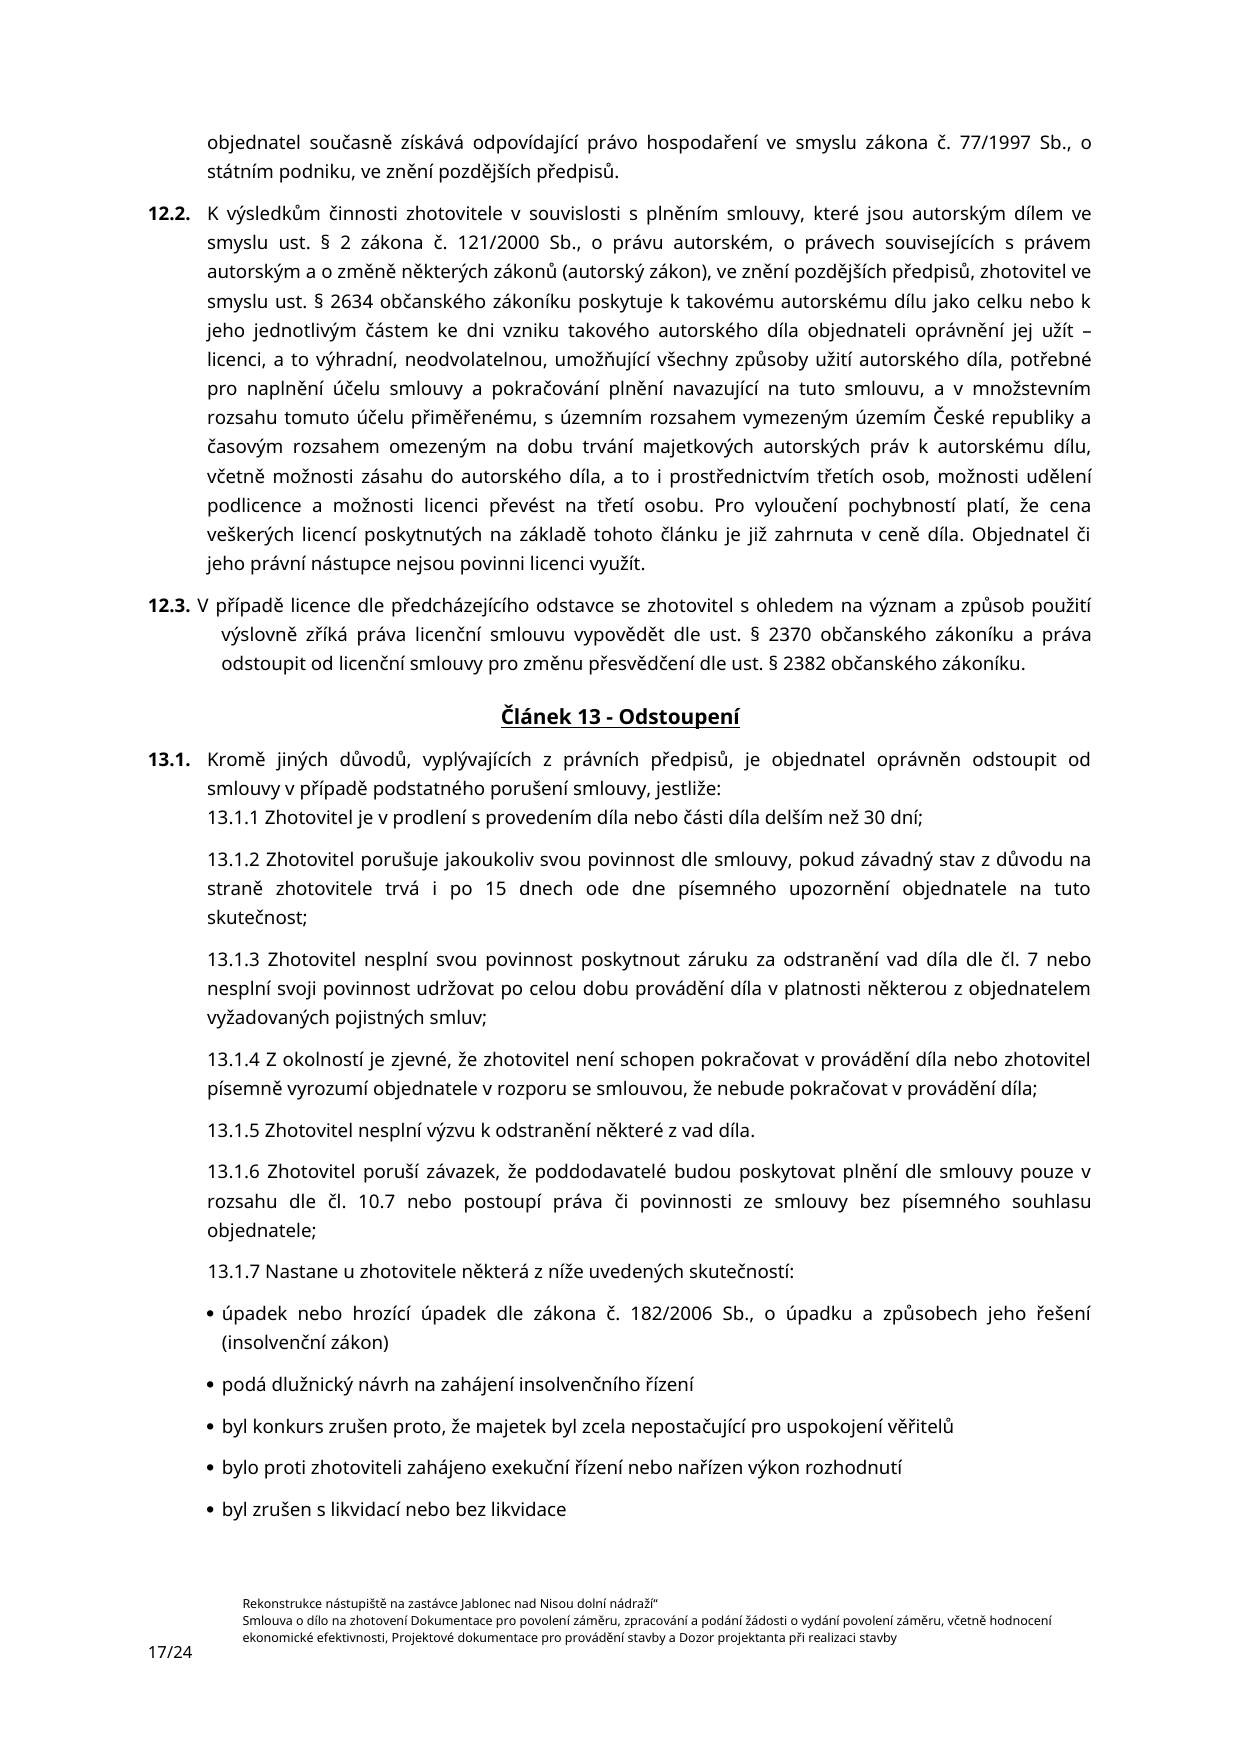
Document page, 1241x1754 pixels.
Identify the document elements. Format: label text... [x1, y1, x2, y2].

text 12.3. V případě licence dle předcházejícího odstavce se zhotovitel s ohledem na význam a způsob použití výslovně zříká práva licenční smlouvu vypovědět dle ust. § 2370 občanského zákoníku a práva odstoupit od licenční smlouvy pro změnu přesvědčení dle ust. § 2382 občanského zákoníku. [148, 589, 1092, 676]
text 13.1.4 Z okolností je zjevné, že zhotovitel není schopen pokračovat v provádění díla nebo zhotovitel písemně vyrozumí objednatele v rozporu se smlouvou, že nebude pokračovat v provádění díla; [207, 1043, 1092, 1101]
list bylo proti zhotoviteli zahájeno exekuční řízení nebo nařízen výkon rozhodnutí [207, 1451, 1092, 1481]
text 13.1. Kromě jiných důvodů, vyplývajících z právních předpisů, je objednatel oprávněn odstoupit od smlouvy v případě podstatného porušení smlouvy, jestliže: [148, 743, 1092, 801]
text 13.1.5 Zhotovitel nesplní výzvu k odstranění některé z vad díla. [207, 1114, 1092, 1143]
text 13.1.1 Zhotovitel je v prodlení s provedením díla nebo části díla delším než 30 dní; [207, 801, 1092, 831]
list byl konkurs zrušen proto, že majetek byl zcela nepostačující pro uspokojení věřitelů [207, 1410, 1092, 1439]
list byl zrušen s likvidací nebo bez likvidace [207, 1493, 1092, 1522]
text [148, 126, 1092, 185]
text 12.2. K výsledkům činnosti zhotovitele v souvislosti s plněním smlouvy, které jsou autorským dílem ve smyslu ust. § 2 zákona č. 121/2000 Sb., o právu autorském, o právech souvisejících s právem autorským a o změně některých zákonů (autorský zákon), ve znění pozdějších předpisů, zhotovitel ve smyslu ust. § 2634 občanského zákoníku poskytuje k takovému autorskému dílu jako celku nebo k jeho jednotlivým částem ke dni vzniku takového autorského díla objednateli oprávnění jej užít – licenci, a to výhradní, neodvolatelnou, umožňující všechny způsoby užití autorského díla, potřebné pro naplnění účelu smlouvy a pokračování plnění navazující na tuto smlouvu, a v množstevním rozsahu tomuto účelu přiměřenému, s územním rozsahem vymezeným územím České republiky a časovým rozsahem omezeným na dobu trvání majetkových autorských práv k autorskému dílu, včetně možnosti zásahu do autorského díla, a to i prostřednictvím třetích osob, možnosti udělení podlicence a možnosti licenci převést na třetí osobu. Pro vyloučení pochybností platí, že cena veškerých licencí poskytnutých na základě tohoto článku je již zahrnuta v ceně díla. Objednatel či jeho právní nástupce nejsou povinni licenci využít. [148, 197, 1092, 576]
subtitle Článek 13 - Odstoupení [148, 701, 1092, 731]
text 13.1.3 Zhotovitel nesplní svou povinnost poskytnout záruku za odstranění vad díla dle čl. 7 nebo nesplní svoji povinnost udržovat po celou dobu provádění díla v platnosti některou z objednatelem vyžadovaných pojistných smluv; [207, 943, 1092, 1031]
text 13.1.7 Nastane u zhotovitele některá z níže uvedených skutečností: [207, 1256, 1092, 1285]
list úpadek nebo hrozící úpadek dle zákona č. 182/2006 Sb., o úpadku a způsobech jeho řešení (insolvenční zákon) [207, 1297, 1092, 1356]
text 13.1.6 Zhotovitel poruší závazek, že poddodavatelé budou poskytovat plnění dle smlouvy pouze v rozsahu dle čl. 10.7 nebo postoupí práva či povinnosti ze smlouvy bez písemného souhlasu objednatele; [207, 1156, 1092, 1243]
list podá dlužnický návrh na zahájení insolvenčního řízení [207, 1368, 1092, 1397]
text 13.1.2 Zhotovitel porušuje jakoukoliv svou povinnost dle smlouvy, pokud závadný stav z důvodu na straně zhotovitele trvá i po 15 dnech ode dne písemného upozornění objednatele na tuto skutečnost; [207, 843, 1092, 931]
